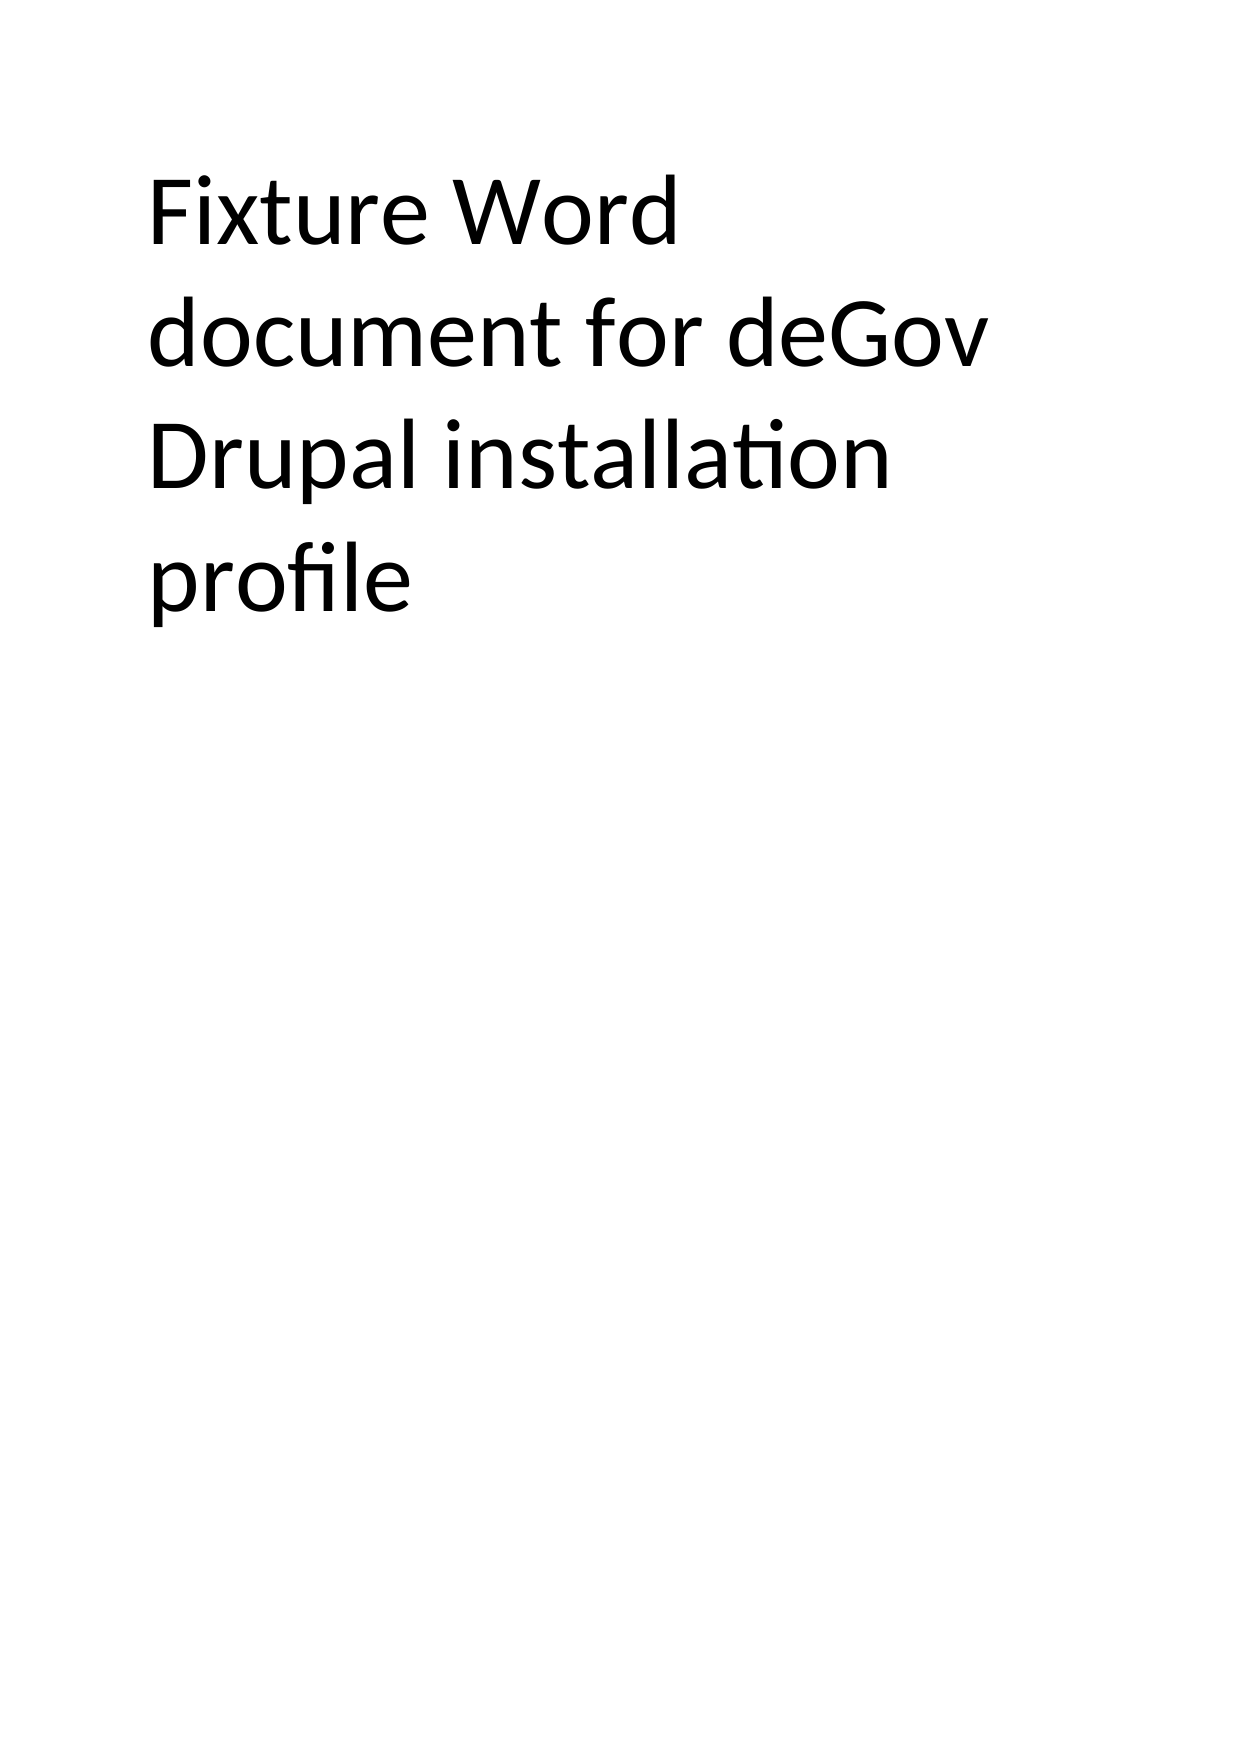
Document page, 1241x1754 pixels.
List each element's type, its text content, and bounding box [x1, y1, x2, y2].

text Fixture Word document for deGov Drupal installation profile [148, 148, 1093, 636]
